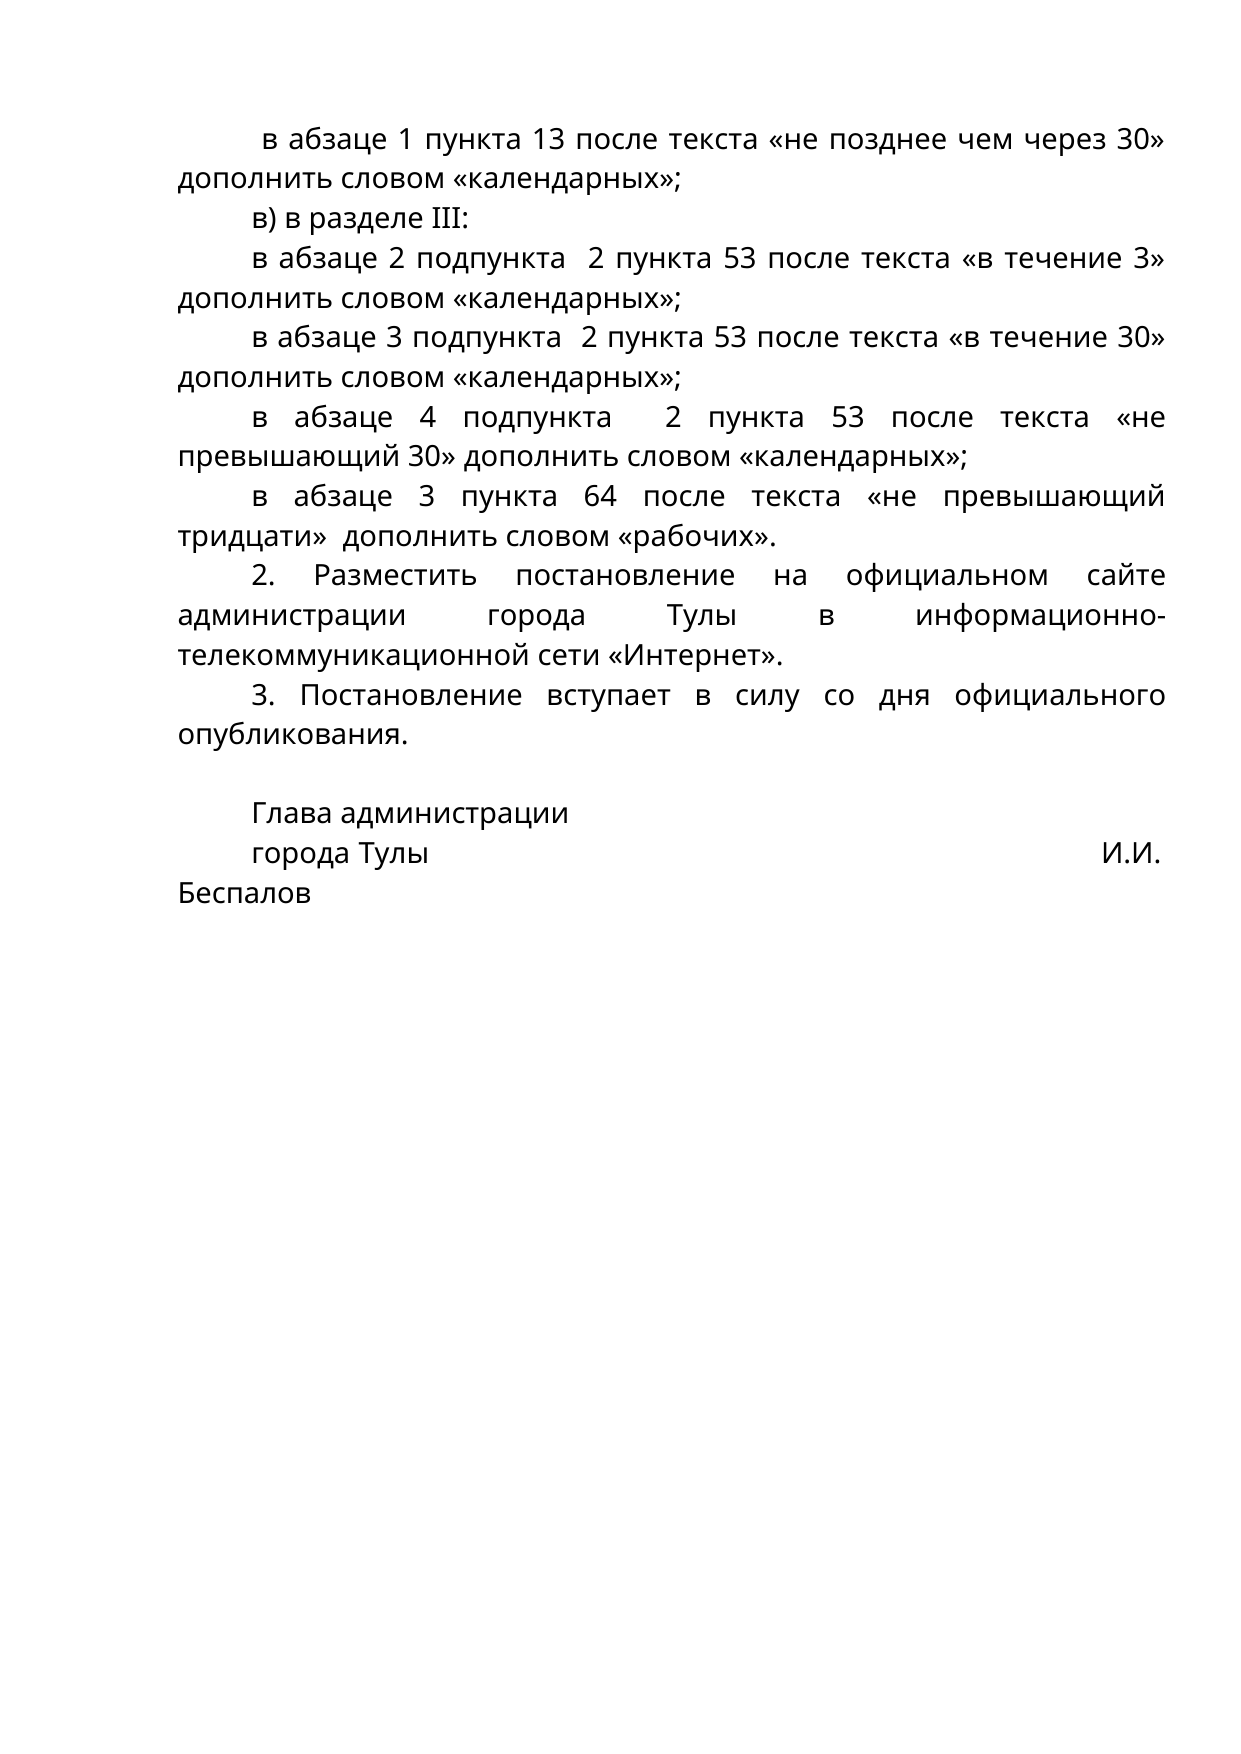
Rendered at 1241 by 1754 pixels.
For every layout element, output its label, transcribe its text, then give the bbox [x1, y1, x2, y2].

title в абзаце 2 подпункта 2 пункта 53 после текста «в течение 3» дополнить словом «календарных»; [177, 237, 1167, 317]
title в) в разделе III: [177, 197, 1167, 237]
title в абзаце 4 подпункта 2 пункта 53 после текста «не превышающий 30» дополнить словом «календарных»; [177, 396, 1167, 475]
title в абзаце 1 пункта 13 после текста «не позднее чем через 30» дополнить словом «календарных»; [177, 118, 1167, 197]
title в абзаце 3 пункта 64 после текста «не превышающий тридцати» дополнить словом «рабочих». [177, 475, 1167, 555]
text 3. Постановление вступает в силу со дня официального опубликования. [177, 674, 1167, 753]
text города Тулы И.И. Беспалов [177, 832, 1167, 912]
title в абзаце 3 подпункта 2 пункта 53 после текста «в течение 30» дополнить словом «календарных»; [177, 317, 1167, 396]
text Глава администрации [177, 793, 1167, 832]
text 2. Разместить постановление на официальном сайте администрации города Тулы в информационно-телекоммуникационной сети «Интернет». [177, 555, 1167, 674]
